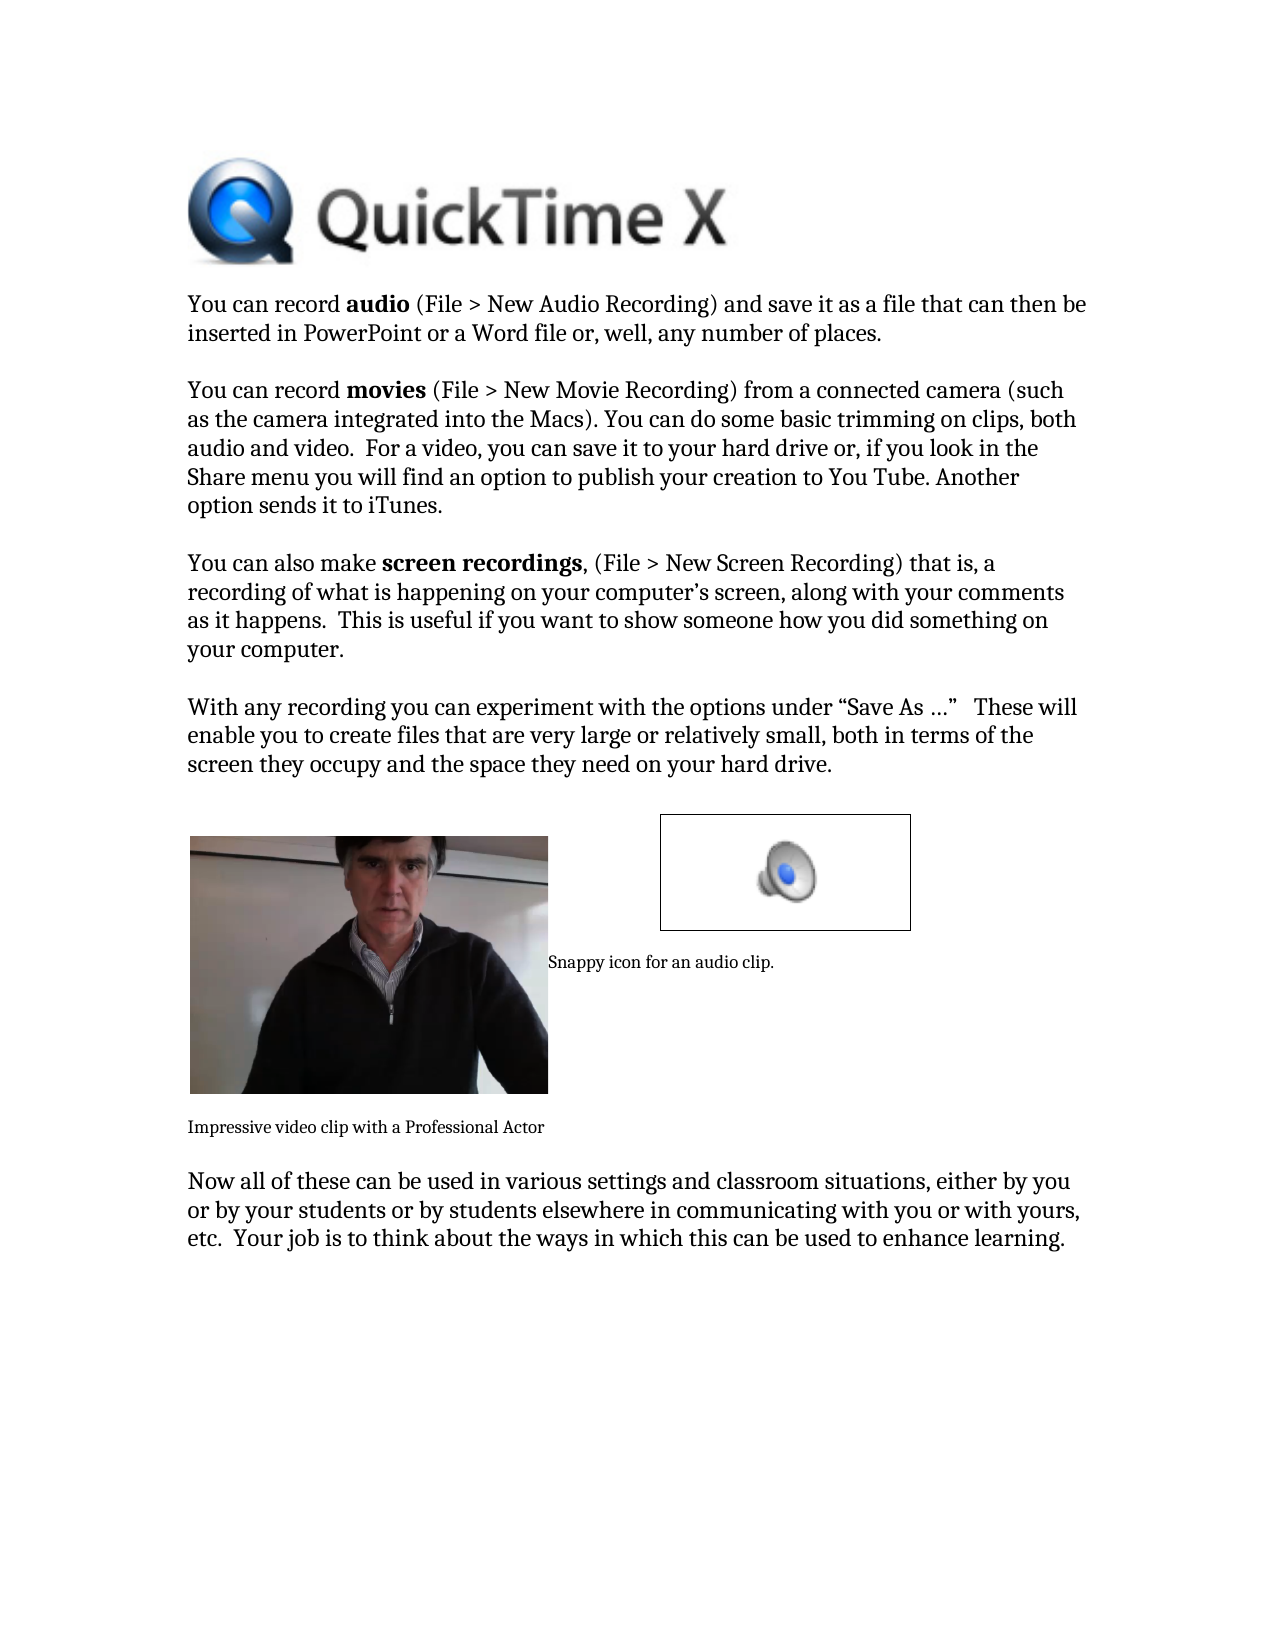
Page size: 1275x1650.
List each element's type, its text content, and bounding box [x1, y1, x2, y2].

text Now all of these can be used in various settings and classroom situations, either by you or by your students or by students elsewhere in communicating with you or with yours, etc. Your job is to think about the ways in which this can be used to enhance learning. [187, 1167, 1087, 1253]
picture [661, 815, 910, 930]
text With any recording you can experiment with the options under “Save As …” These will enable you to create files that are very large or relatively small, both in terms of the screen they occupy and the space they need on your hard drive. [187, 692, 1087, 779]
text You can record audio (File > New Audio Recording) and save it as a file that can then be inserted in PowerPoint or a Word file or, well, any number of places. [187, 290, 1087, 347]
text You can also make screen recordings, (File > New Screen Recording) that is, a recording of what is happening on your computer’s screen, along with your comments as it happens. This is useful if you want to show someone how you did something on your computer. [187, 549, 1087, 664]
text Snappy icon for an audio clip. [549, 951, 1087, 973]
picture [187, 150, 782, 290]
picture [190, 836, 549, 1094]
text You can record movies (File > New Movie Recording) from a connected camera (such as the camera integrated into the Macs). You can do some basic trimming on clips, both audio and video. For a video, you can save it to your hard drive or, if you look in the Share menu you will find an option to publish your creation to You Tube. Another option sends it to iTunes. [187, 376, 1087, 520]
text Impressive video clip with a Professional Actor [187, 1117, 1087, 1138]
